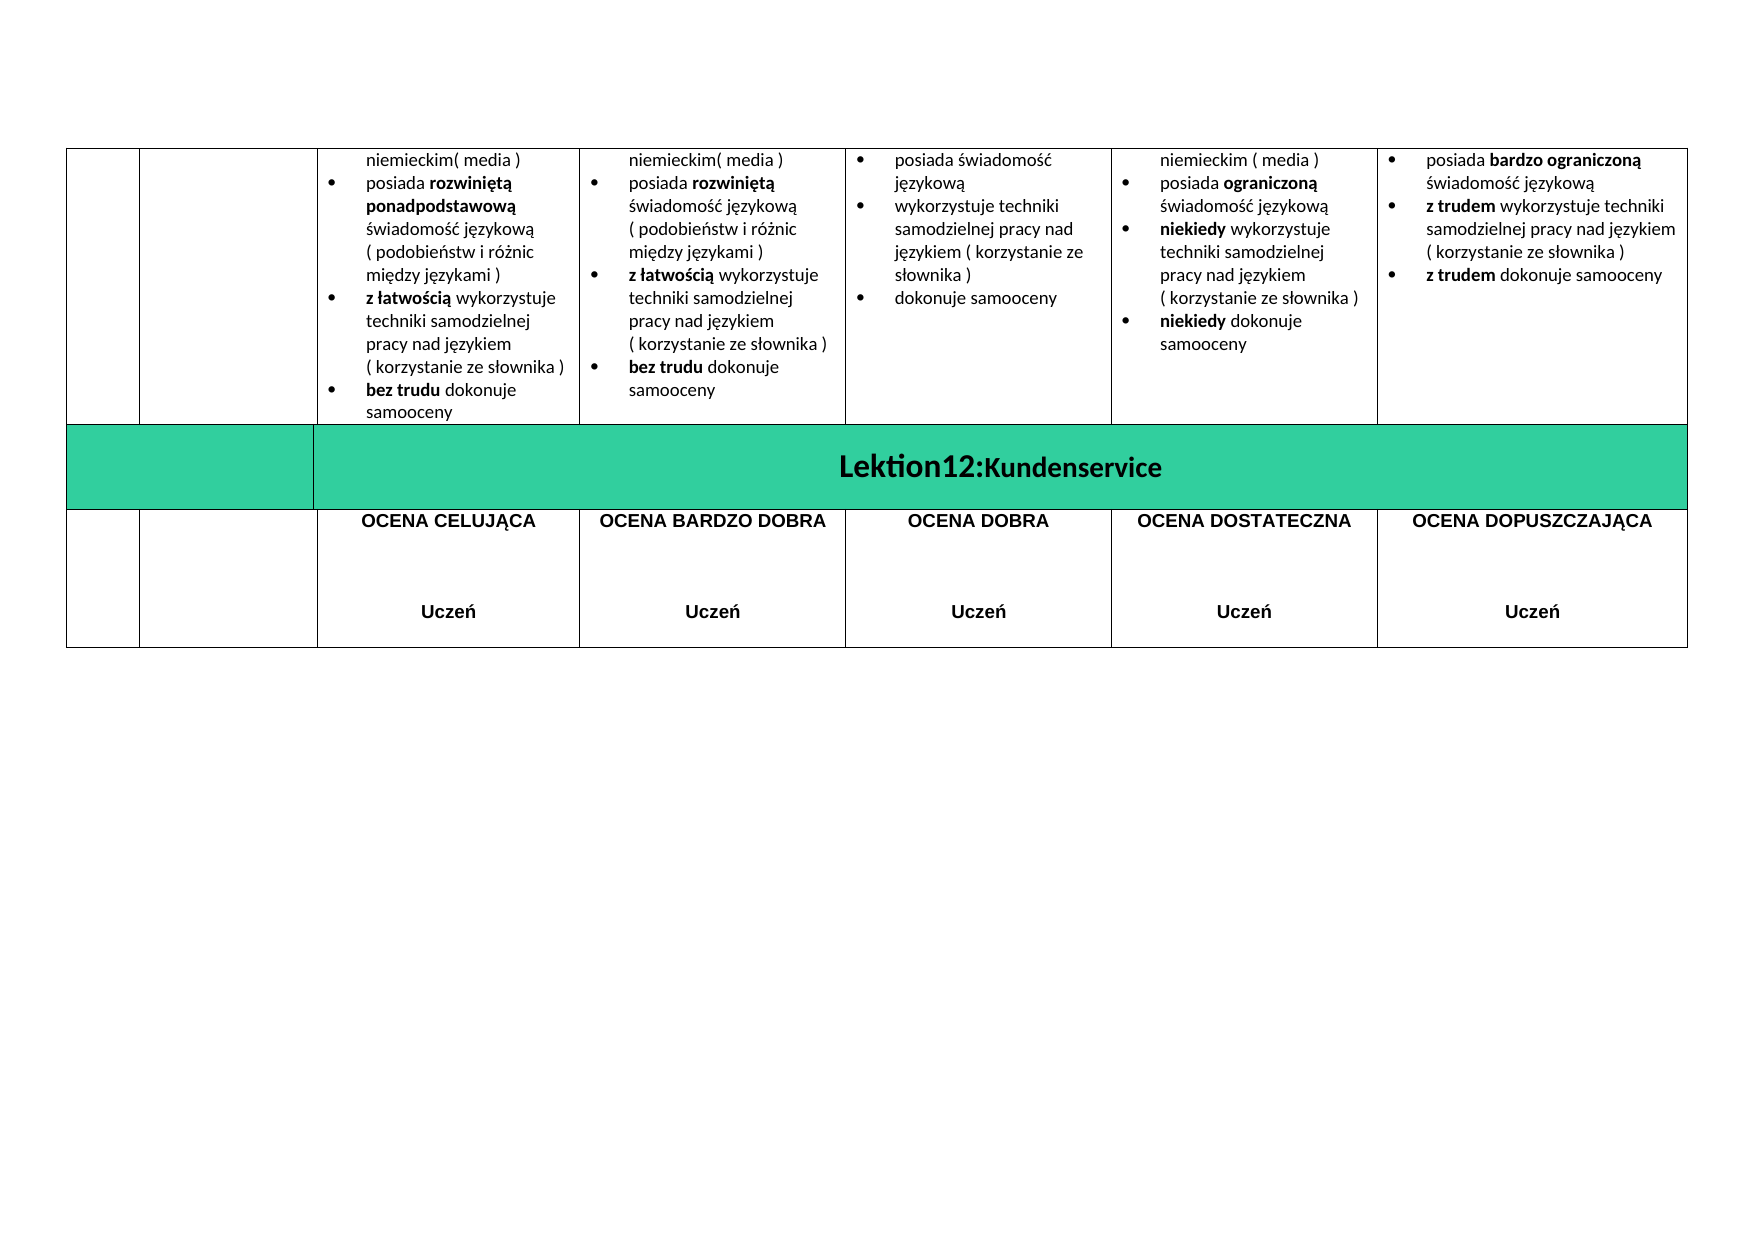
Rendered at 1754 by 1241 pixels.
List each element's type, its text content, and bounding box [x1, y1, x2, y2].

table_cell [67, 425, 313, 509]
table_cell [140, 510, 317, 647]
table_cell OCENA CELUJĄCA Uczeń [318, 510, 579, 647]
table_cell OCENA DOSTATECZNA Uczeń [1112, 510, 1377, 647]
table_cell OCENA DOPUSZCZAJĄCA Uczeń [1378, 510, 1687, 647]
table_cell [846, 149, 1111, 424]
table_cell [1112, 149, 1377, 424]
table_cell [580, 149, 845, 424]
table_cell OCENA DOBRA Uczeń [846, 510, 1111, 647]
table_cell Lektion12:Kundenservice [314, 425, 1687, 509]
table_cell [140, 149, 317, 424]
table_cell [318, 149, 579, 424]
table_cell [67, 510, 139, 647]
table_cell OCENA BARDZO DOBRA Uczeń [580, 510, 845, 647]
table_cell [1378, 149, 1687, 424]
